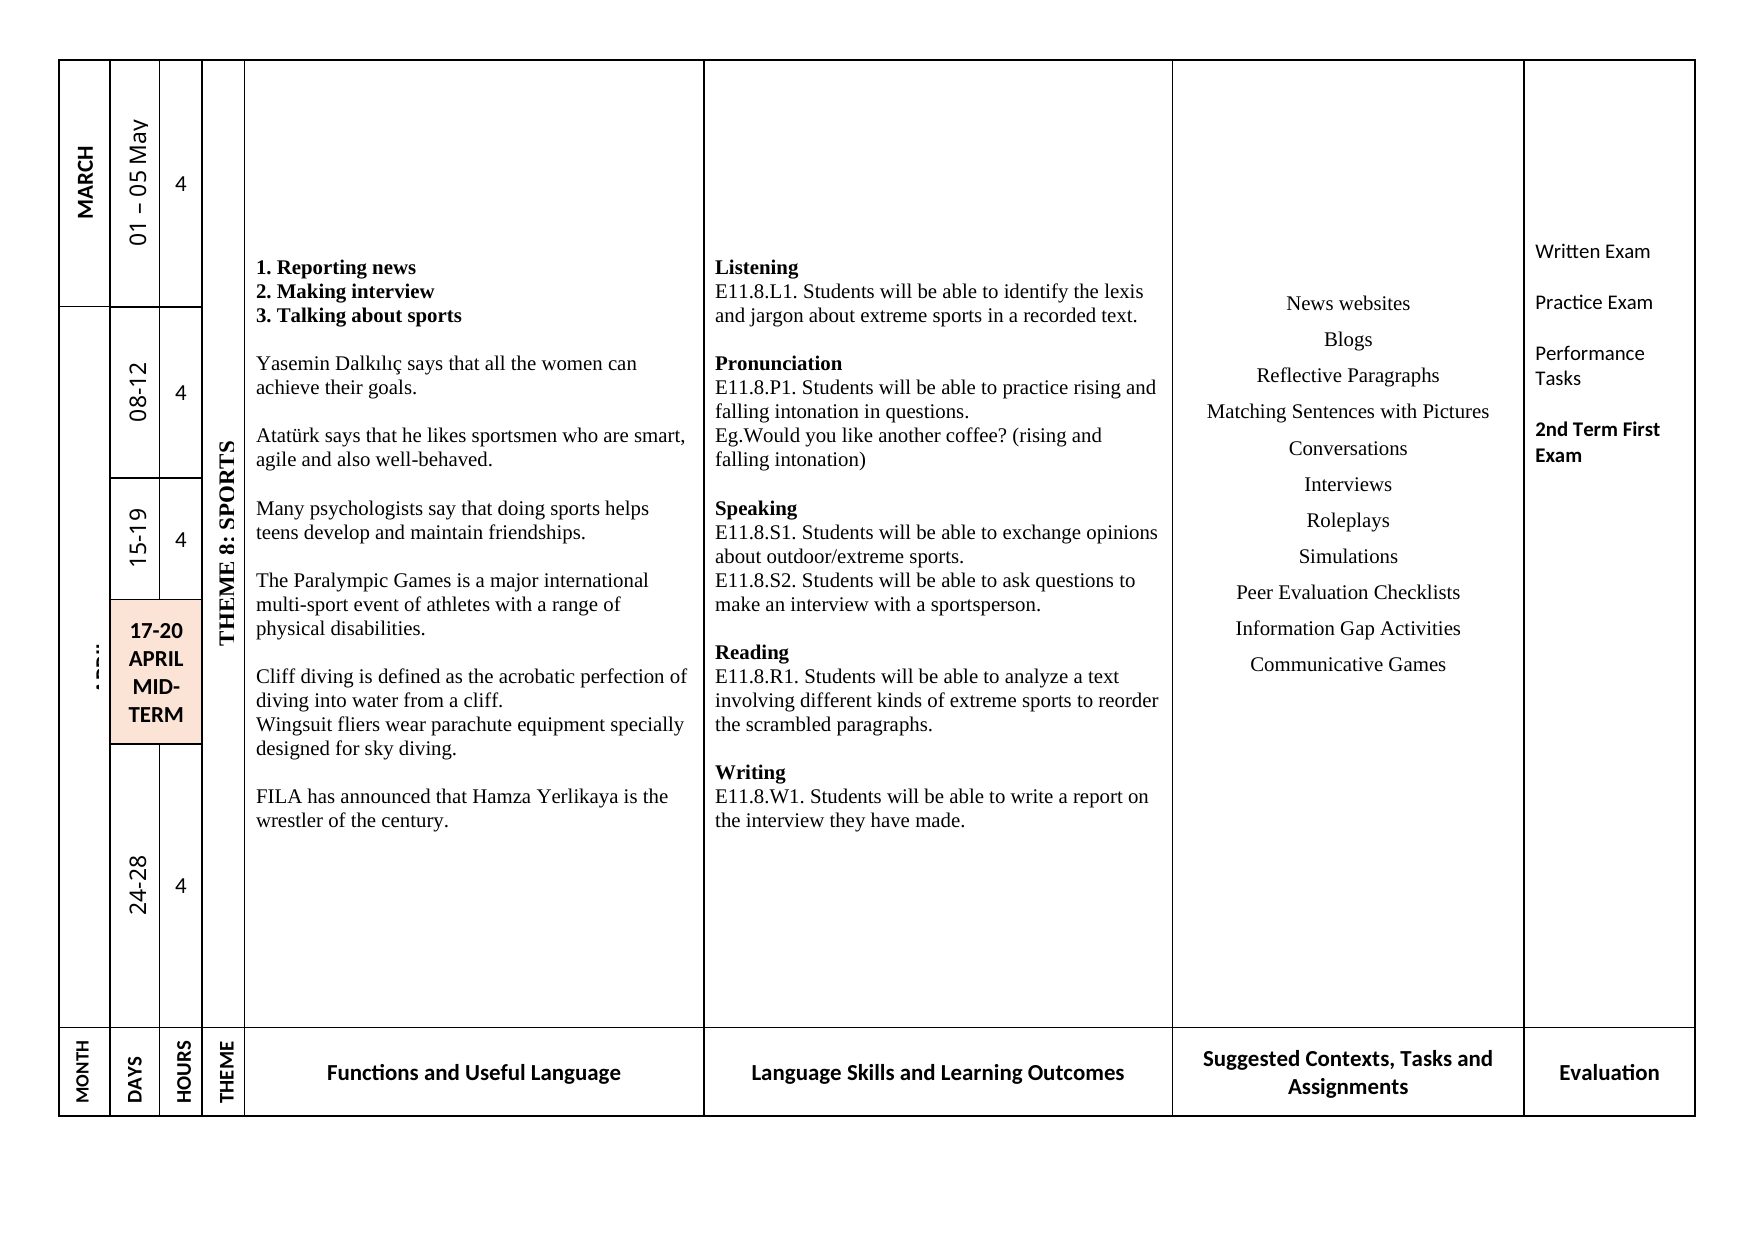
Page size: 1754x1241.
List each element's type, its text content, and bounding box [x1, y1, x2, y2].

table_cell Listening E11.8.L1. Students will be able to identify the lexis and jargon about extreme sports in a recorded text. Pronunciation E11.8.P1. Students will be able to practice rising and falling intonation in questions. Eg.Would you like another coffee? (rising and falling intonation) Speaking E11.8.S1. Students will be able to exchange opinions about outdoor/extreme sports. E11.8.S2. Students will be able to ask questions to make an interview with a sportsperson. Reading E11.8.R1. Students will be able to analyze a text involving different kinds of extreme sports to reorder the scrambled paragraphs. Writing E11.8.W1. Students will be able to write a report on the interview they have made. [705, 61, 1172, 1027]
table_cell Suggested Contexts, Tasks and Assignments [1173, 1028, 1523, 1115]
table_cell HOURS [160, 1028, 201, 1115]
table_cell News websites Blogs Reflective Paragraphs Matching Sentences with Pictures Conversations Interviews Roleplays Simulations Peer Evaluation Checklists Information Gap Activities Communicative Games [1173, 61, 1523, 1027]
table_cell 15-19 [111, 479, 159, 599]
table_cell THEME 8: SPORTS [203, 61, 244, 1027]
table_cell 1. Reporting news 2. Making interview 3. Talking about sports Yasemin Dalkılıç says that all the women can achieve their goals. Atatürk says that he likes sportsmen who are smart, agile and also well-behaved. Many psychologists say that doing sports helps teens develop and maintain friendships. The Paralympic Games is a major international multi-sport event of athletes with a range of physical disabilities. Cliff diving is defined as the acrobatic perfection of diving into water from a cliff. Wingsuit fliers wear parachute equipment specially designed for sky diving. FILA has announced that Hamza Yerlikaya is the wrestler of the century. [245, 61, 703, 1027]
table_cell 01 – 05 May [111, 61, 159, 306]
table_cell Language Skills and Learning Outcomes [705, 1028, 1172, 1115]
table_cell 24-28 [111, 745, 159, 1027]
table_cell 4 [160, 308, 201, 477]
table_cell THEME [203, 1028, 244, 1115]
table_cell 4 [160, 479, 201, 599]
table_cell 4 [160, 745, 201, 1027]
table_cell MONTH [60, 1028, 109, 1115]
table_cell 08-12 [111, 308, 159, 477]
table_cell APRIL [60, 307, 109, 1027]
table_cell MARCH [60, 61, 109, 306]
table_cell 17-20 APRIL MID-TERM [111, 600, 201, 743]
table_cell 4 [160, 61, 201, 306]
table_cell Functions and Useful Language [245, 1028, 703, 1115]
table_cell Evaluation [1525, 1028, 1694, 1115]
table_cell Written Exam Practice Exam Performance Tasks 2nd Term First Exam [1525, 61, 1694, 1027]
table_cell DAYS [111, 1028, 159, 1115]
